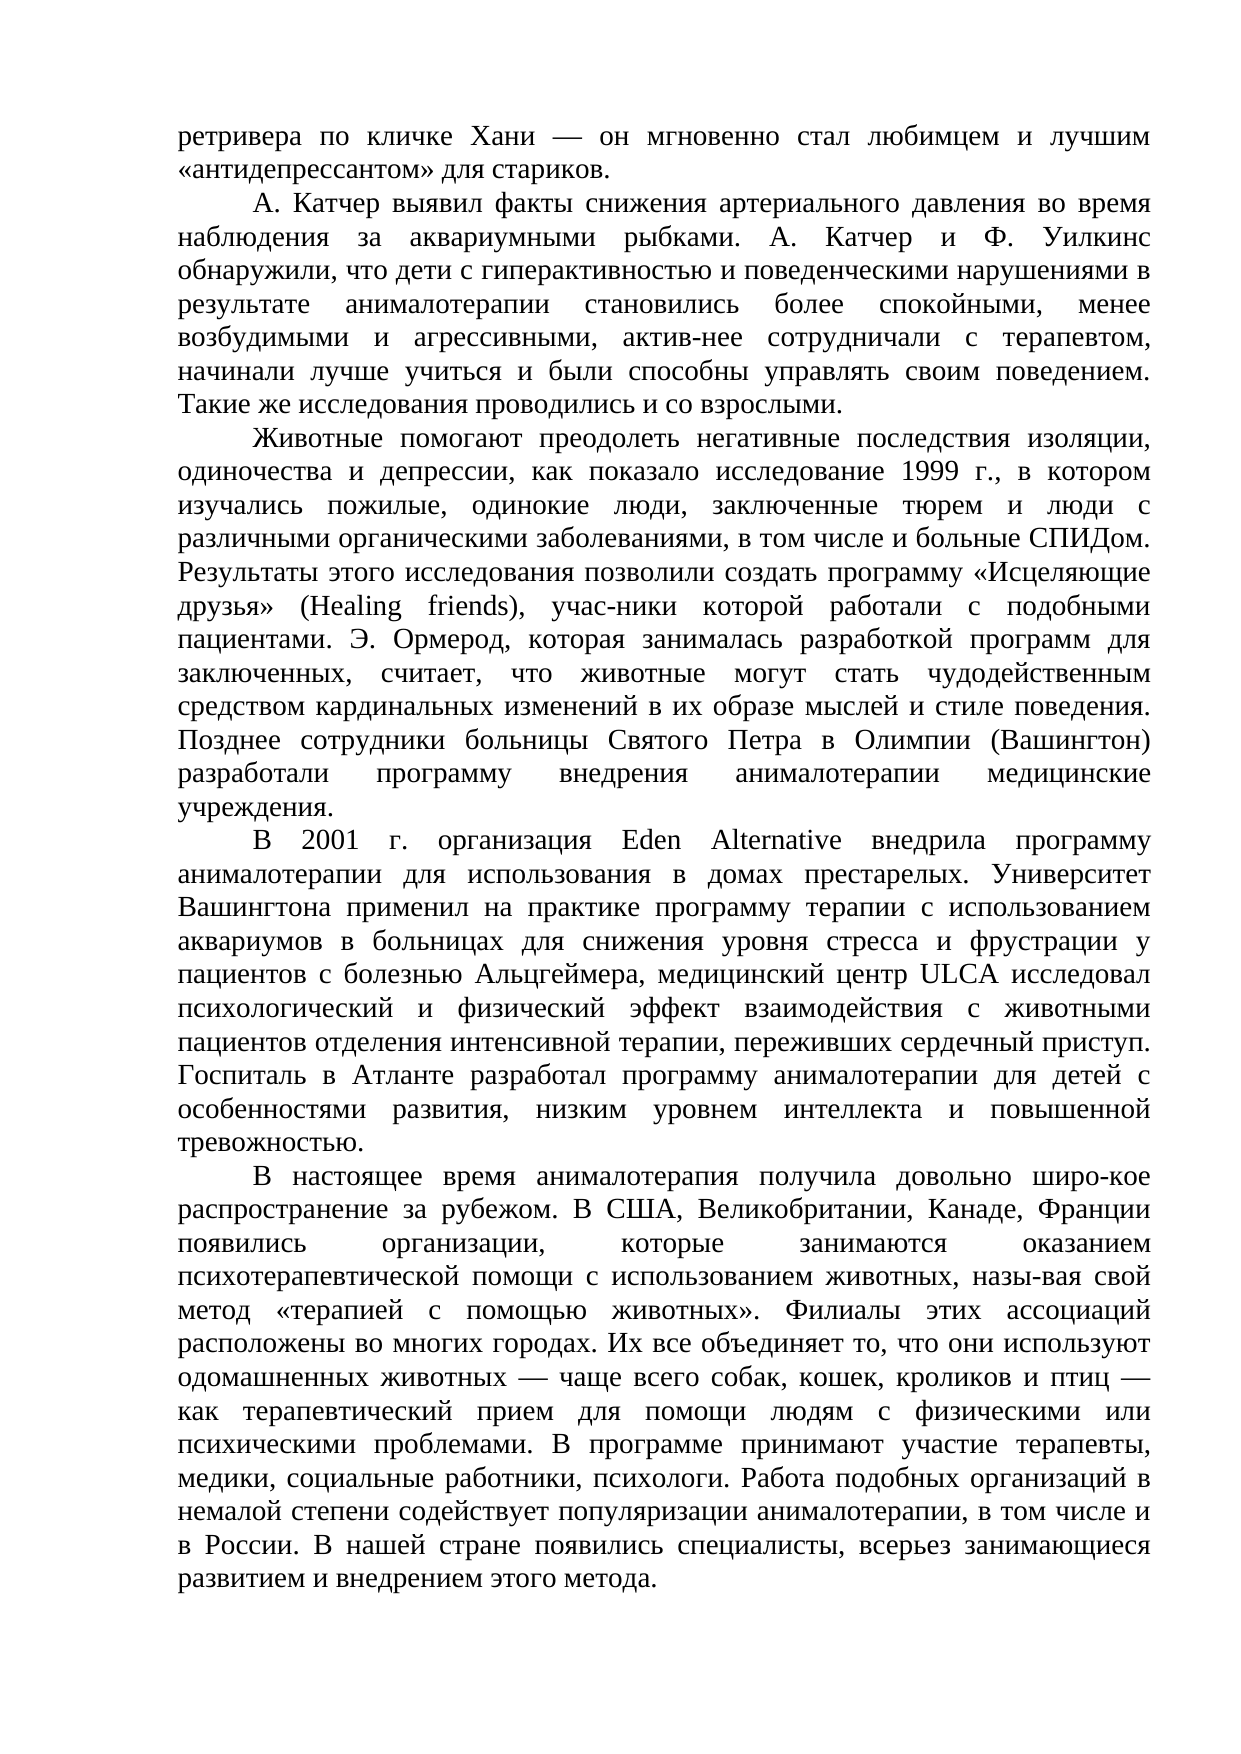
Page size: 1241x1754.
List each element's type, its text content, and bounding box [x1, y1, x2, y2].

text А. Катчер выявил факты снижения артериального давления во время наблюдения за аквариумными рыбками. А. Катчер и Ф. Уилкинс обнаружили, что дети с гиперактивностью и поведенческими нарушениями в результате анималотерапии становились более спокойными, менее возбудимыми и агрессивными, актив-нее сотрудничали с терапевтом, начинали лучше учиться и были способны управлять своим поведением. Такие же исследования проводились и со взрослыми. [177, 185, 1152, 420]
text В настоящее время анималотерапия получила довольно широ-кое распространение за рубежом. В США, Великобритании, Канаде, Франции появились организации, которые занимаются оказанием психотерапевтической помощи с использованием животных, назы-вая свой метод «терапией с помощью животных». Филиалы этих ассоциаций расположены во многих городах. Их все объединяет то, что они используют одомашненных животных — чаще всего собак, кошек, кроликов и птиц — как терапевтический прием для помощи людям с физическими или психическими проблемами. В программе принимают участие терапевты, медики, социальные работники, психологи. Работа подобных организаций в немалой степени содействует популяризации анималотерапии, в том числе и в России. В нашей стране появились специалисты, всерьез занимающиеся развитием и внедрением этого метода. [177, 1158, 1152, 1594]
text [177, 118, 1152, 185]
text В 2001 г. организация Eden Alternative внедрила программу анималотерапии для использования в домах престарелых. Университет Вашингтона применил на практике программу терапии с использованием аквариумов в больницах для снижения уровня стресса и фрустрации у пациентов с болезнью Альцгеймера, медицинский центр ULCA исследовал психологический и физический эффект взаимодействия с животными пациентов отделения интенсивной терапии, переживших сердечный приступ. Госпиталь в Атланте разработал программу анималотерапии для детей с особенностями развития, низким уровнем интеллекта и повышенной тревожностью. [177, 822, 1152, 1158]
text Животные помогают преодолеть негативные последствия изоляции, одиночества и депрессии, как показало исследование 1999 г., в котором изучались пожилые, одинокие люди, заключенные тюрем и люди с различными органическими заболеваниями, в том числе и больные СПИДом. Результаты этого исследования позволили создать программу «Исцеляющие друзья» (Healing friends), учас-ники которой работали с подобными пациентами. Э. Ормерод, которая занималась разработкой программ для заключенных, считает, что животные могут стать чудодейственным средством кардинальных изменений в их образе мыслей и стиле поведения. Позднее сотрудники больницы Святого Петра в Олимпии (Вашингтон) разработали программу внедрения анималотерапии медицинские учреждения. [177, 420, 1152, 822]
